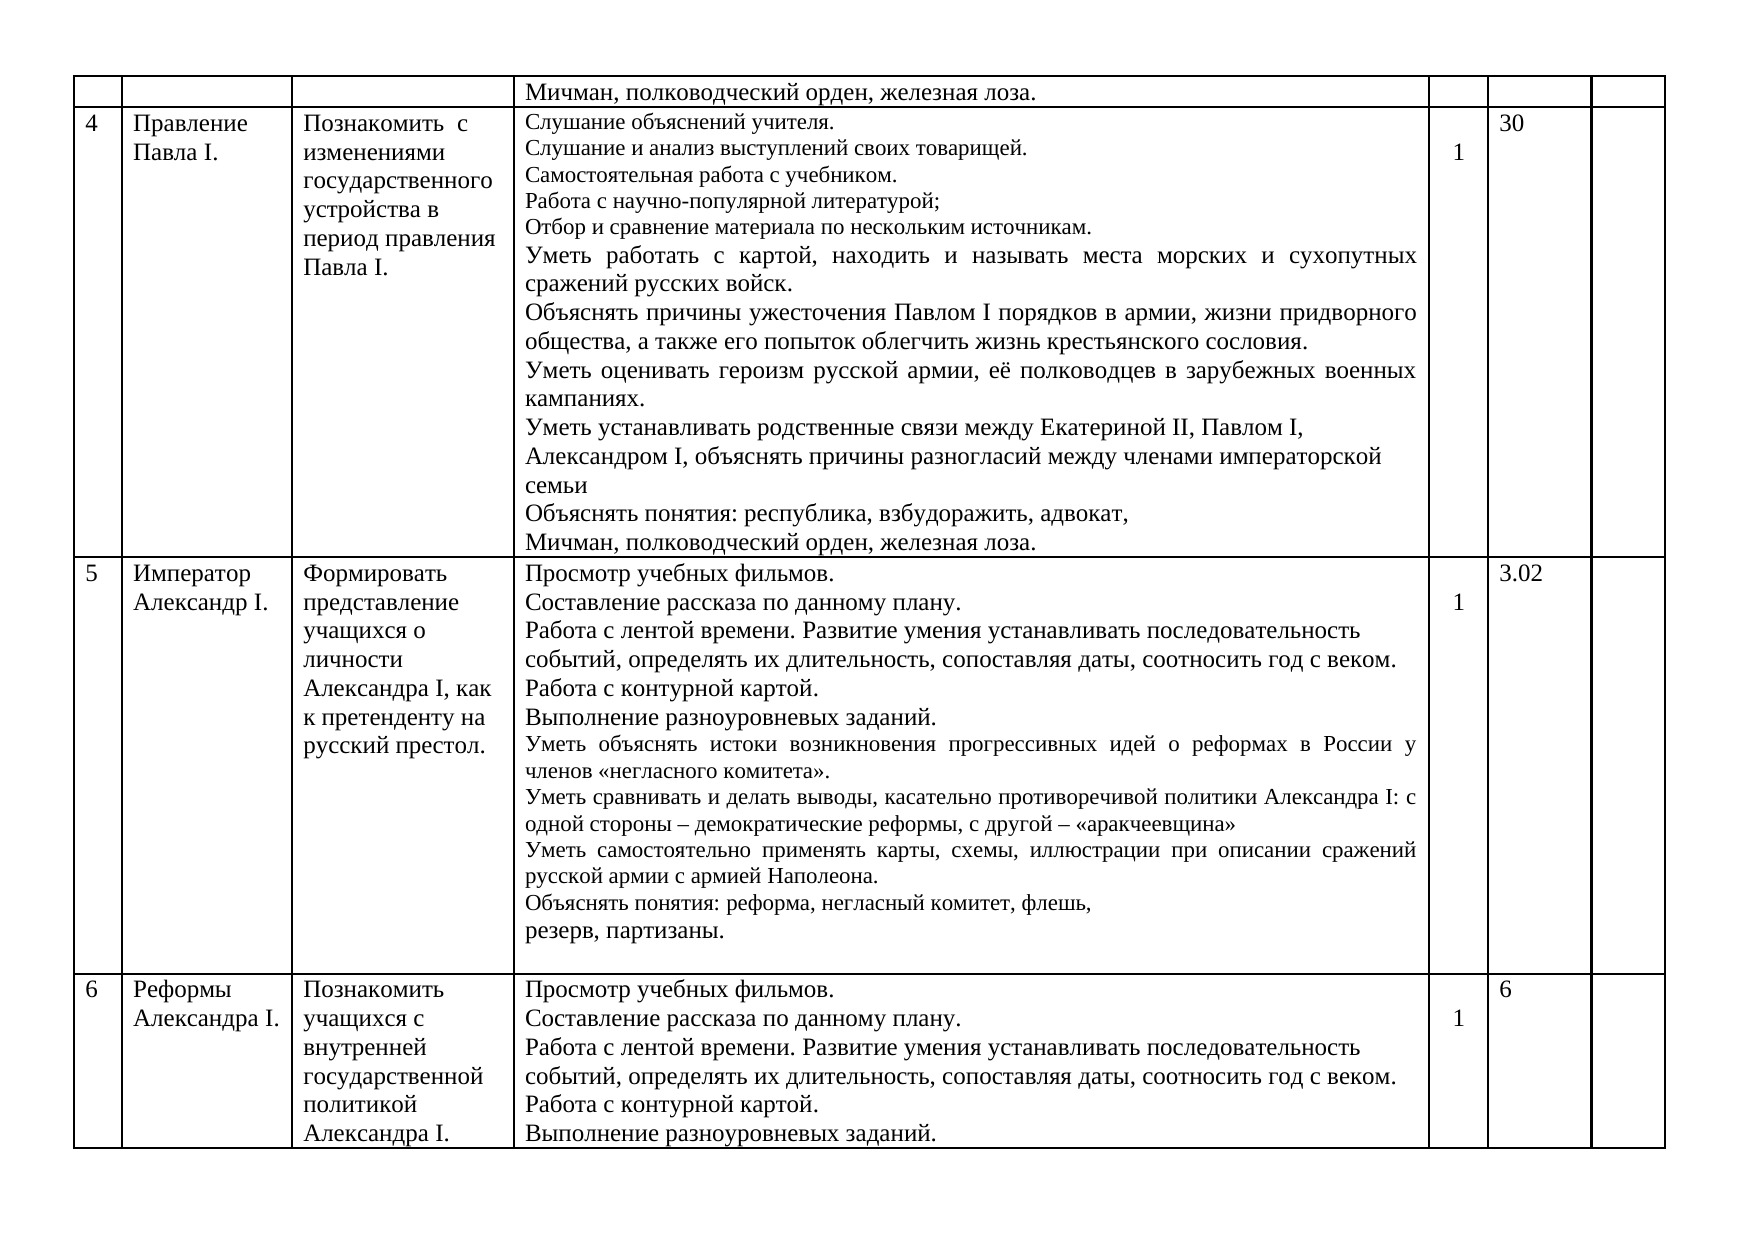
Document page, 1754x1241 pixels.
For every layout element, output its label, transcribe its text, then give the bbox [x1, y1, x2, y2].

table_cell 6 [75, 975, 121, 1147]
table_cell 1 [1430, 77, 1487, 106]
table_cell Познакомить с изменениями государственного устройства в период правления Павла I. [293, 108, 513, 556]
table_cell 3.02 [1489, 558, 1590, 972]
table_cell Император Александр I. [123, 558, 291, 972]
table_cell [1593, 108, 1664, 556]
table_cell [1593, 77, 1664, 106]
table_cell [123, 77, 291, 106]
table_cell 30 [1489, 108, 1590, 556]
table_cell [1593, 558, 1664, 972]
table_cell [515, 77, 1428, 106]
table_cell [123, 975, 291, 1147]
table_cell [293, 975, 513, 1147]
table_cell Формировать представление учащихся о личности Александра I, как к претенденту на русский престол. [293, 558, 513, 972]
table_cell 1 [1430, 108, 1487, 556]
table_cell 5 [75, 558, 121, 972]
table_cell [515, 975, 1428, 1147]
table_cell 27 [1489, 77, 1590, 106]
table_cell Правление Павла I. [123, 108, 291, 556]
table_cell 4 [75, 108, 121, 556]
table_cell 1 [1430, 975, 1487, 1147]
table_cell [293, 77, 513, 106]
table_cell 1 [1430, 558, 1487, 972]
table_cell 6 [1489, 975, 1590, 1147]
table_cell 3 [75, 77, 121, 106]
table_cell [1593, 975, 1664, 1147]
